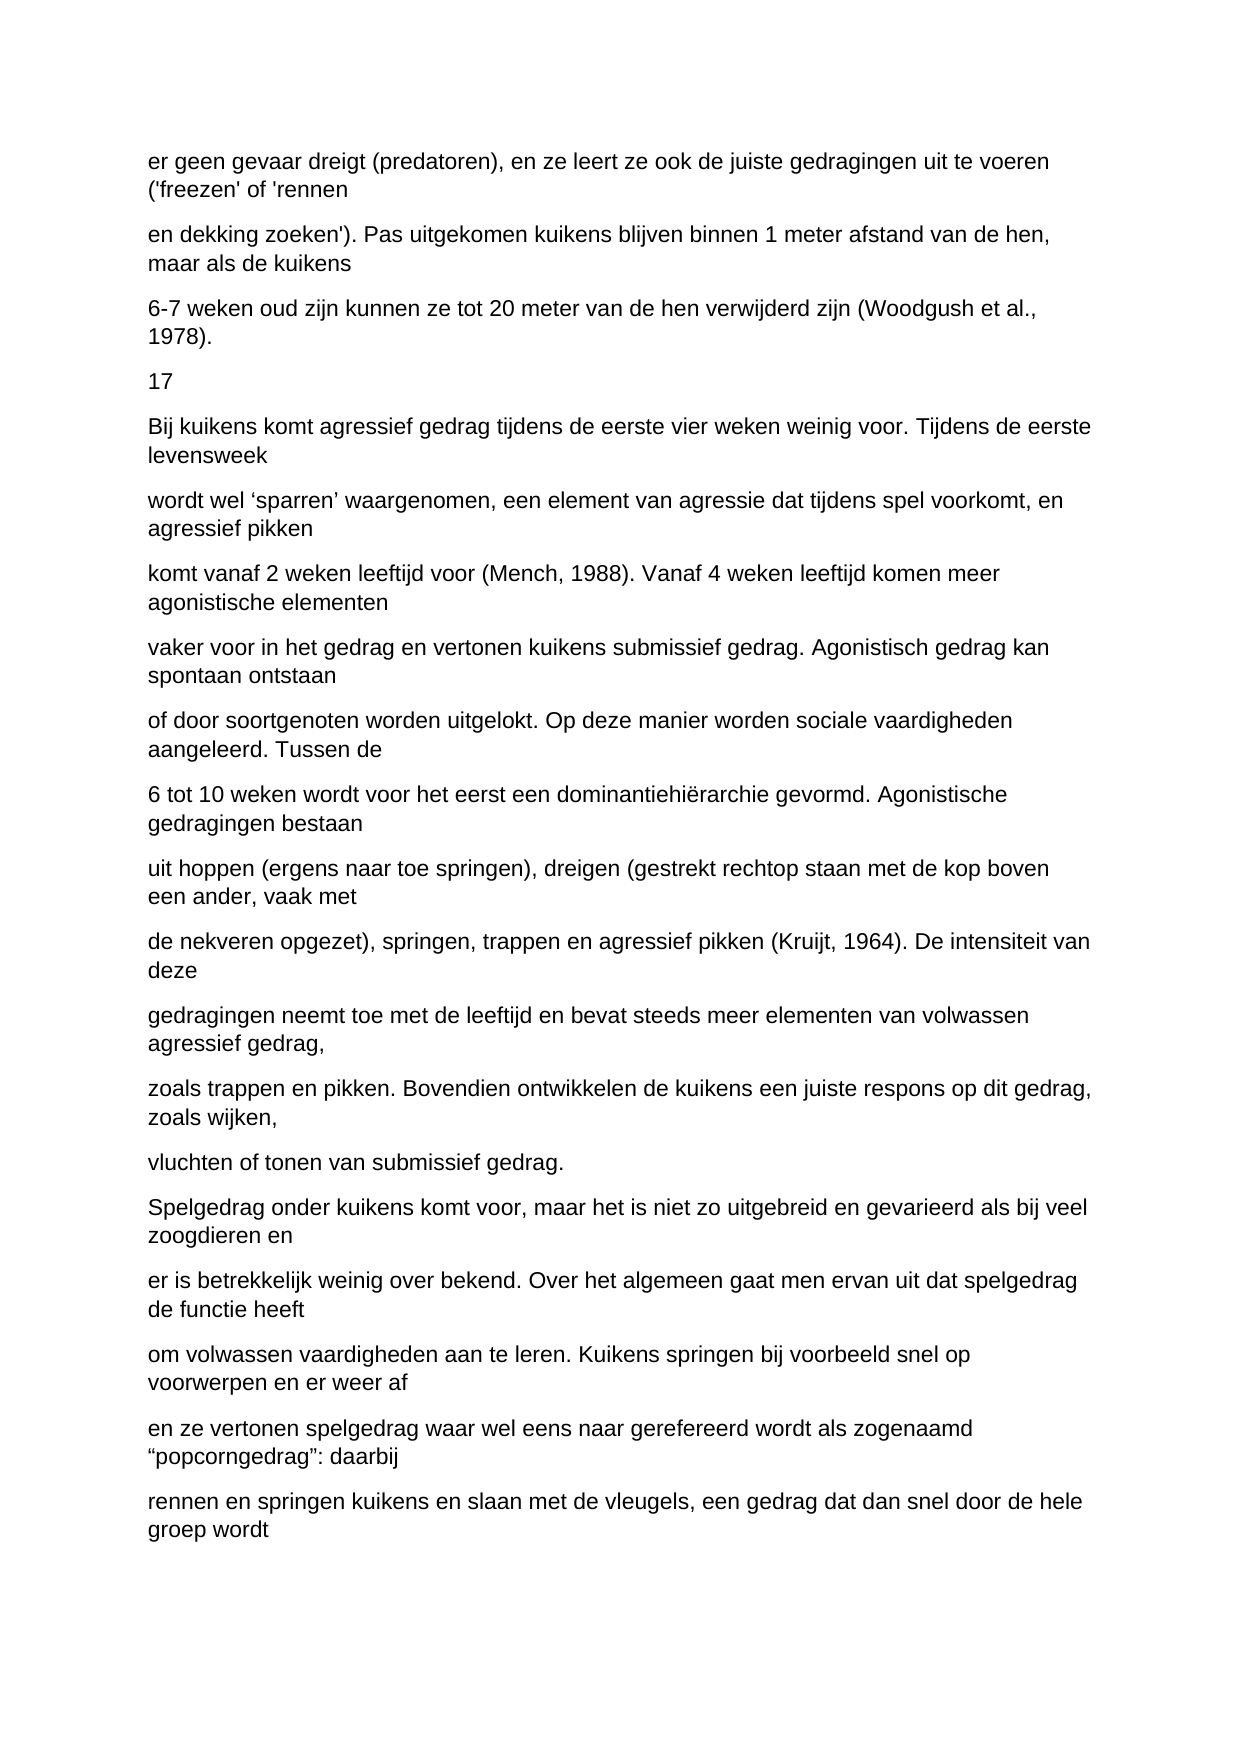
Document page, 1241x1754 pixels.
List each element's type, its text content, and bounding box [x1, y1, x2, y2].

text om volwassen vaardigheden aan te leren. Kuikens springen bij voorbeeld snel op voorwerpen en er weer af [148, 1341, 1093, 1396]
text komt vanaf 2 weken leeftijd voor (Mench, 1988). Vanaf 4 weken leeftijd komen meer agonistische elementen [148, 560, 1093, 615]
text 6 tot 10 weken wordt voor het eerst een dominantiehiërarchie gevormd. Agonistische gedragingen bestaan [148, 781, 1093, 836]
text de nekveren opgezet), springen, trappen en agressief pikken (Kruijt, 1964). De intensiteit van deze [148, 928, 1093, 983]
text rennen en springen kuikens en slaan met de vleugels, een gedrag dat dan snel door de hele groep wordt [148, 1488, 1093, 1543]
text er geen gevaar dreigt (predatoren), en ze leert ze ook de juiste gedragingen uit te voeren ('freezen' of 'rennen [148, 148, 1093, 202]
text er is betrekkelijk weinig over bekend. Over het algemeen gaat men ervan uit dat spelgedrag de functie heeft [148, 1267, 1093, 1322]
text gedragingen neemt toe met de leeftijd en bevat steeds meer elementen van volwassen agressief gedrag, [148, 1002, 1093, 1056]
text wordt wel ‘sparren’ waargenomen, een element van agressie dat tijdens spel voorkomt, en agressief pikken [148, 487, 1093, 542]
text zoals trappen en pikken. Bovendien ontwikkelen de kuikens een juiste respons op dit gedrag, zoals wijken, [148, 1075, 1093, 1130]
text vluchten of tonen van submissief gedrag. [148, 1149, 1093, 1175]
text en ze vertonen spelgedrag waar wel eens naar gerefereerd wordt als zogenaamd “popcorngedrag”: daarbij [148, 1414, 1093, 1469]
text 17 [148, 368, 1093, 394]
text Bij kuikens komt agressief gedrag tijdens de eerste vier weken weinig voor. Tijdens de eerste levensweek [148, 413, 1093, 468]
text en dekking zoeken'). Pas uitgekomen kuikens blijven binnen 1 meter afstand van de hen, maar als de kuikens [148, 221, 1093, 276]
text 6-7 weken oud zijn kunnen ze tot 20 meter van de hen verwijderd zijn (Woodgush et al., 1978). [148, 295, 1093, 349]
text of door soortgenoten worden uitgelokt. Op deze manier worden sociale vaardigheden aangeleerd. Tussen de [148, 707, 1093, 762]
text vaker voor in het gedrag en vertonen kuikens submissief gedrag. Agonistisch gedrag kan spontaan ontstaan [148, 634, 1093, 689]
text Spelgedrag onder kuikens komt voor, maar het is niet zo uitgebreid en gevarieerd als bij veel zoogdieren en [148, 1194, 1093, 1249]
text uit hoppen (ergens naar toe springen), dreigen (gestrekt rechtop staan met de kop boven een ander, vaak met [148, 854, 1093, 909]
